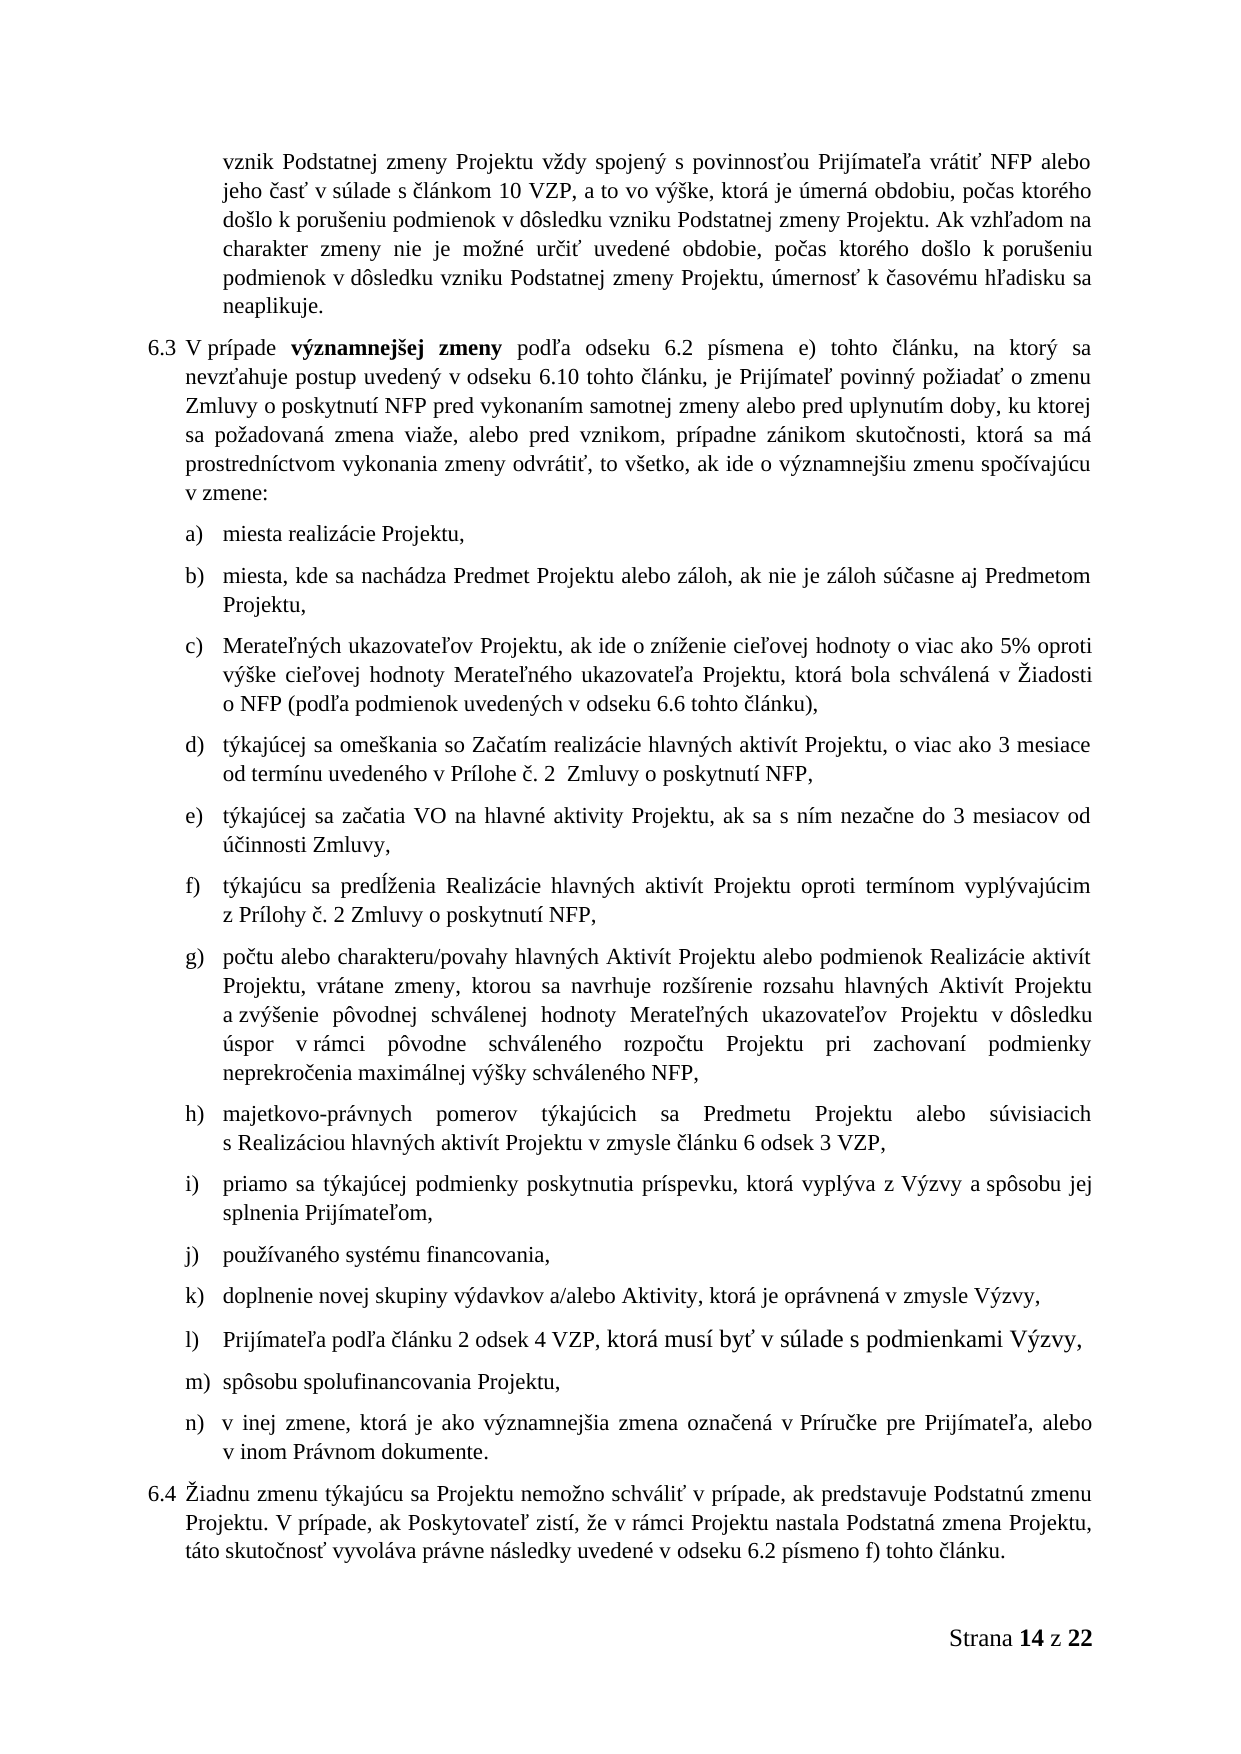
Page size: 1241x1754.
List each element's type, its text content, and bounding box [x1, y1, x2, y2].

list Prijímateľa podľa článku 2 odsek 4 VZP, ktorá musí byť v súlade s podmienkami Výzvy, [185, 1324, 1092, 1352]
list miesta realizácie Projektu, [185, 520, 1092, 547]
list majetkovo-právnych pomerov týkajúcich sa Predmetu Projektu alebo súvisiacich s Realizáciou hlavných aktivít Projektu v zmysle článku 6 odsek 3 VZP, [185, 1100, 1092, 1155]
list Merateľných ukazovateľov Projektu, ak ide o zníženie cieľovej hodnoty o viac ako 5% oproti výške cieľovej hodnoty Merateľného ukazovateľa Projektu, ktorá bola schválená v Žiadosti o NFP (podľa podmienok uvedených v odseku 6.6 tohto článku), [185, 632, 1092, 716]
list spôsobu spolufinancovania Projektu, [185, 1368, 1092, 1394]
list doplnenie novej skupiny výdavkov a/alebo Aktivity, ktorá je oprávnená v zmysle Výzvy, [185, 1282, 1092, 1309]
list V prípade významnejšej zmeny podľa odseku 6.2 písmena e) tohto článku, na ktorý sa nevzťahuje postup uvedený v odseku 6.10 tohto článku, je Prijímateľ povinný požiadať o zmenu Zmluvy o poskytnutí NFP pred vykonaním samotnej zmeny alebo pred uplynutím doby, ku ktorej sa požadovaná zmena viaže, alebo pred vznikom, prípadne zánikom skutočnosti, ktorá sa má prostredníctvom vykonania zmeny odvrátiť, to všetko, ak ide o významnejšiu zmenu spočívajúcu v zmene: [148, 334, 1092, 505]
list miesta, kde sa nachádza Predmet Projektu alebo záloh, ak nie je záloh súčasne aj Predmetom Projektu, [185, 562, 1092, 617]
list týkajúcej sa omeškania so Začatím realizácie hlavných aktivít Projektu, o viac ako 3 mesiace od termínu uvedeného v Prílohe č. 2 Zmluvy o poskytnutí NFP, [185, 731, 1092, 787]
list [148, 148, 1092, 319]
list počtu alebo charakteru/povahy hlavných Aktivít Projektu alebo podmienok Realizácie aktivít Projektu, vrátane zmeny, ktorou sa navrhuje rozšírenie rozsahu hlavných Aktivít Projektu a zvýšenie pôvodnej schválenej hodnoty Merateľných ukazovateľov Projektu v dôsledku úspor v rámci pôvodne schváleného rozpočtu Projektu pri zachovaní podmienky neprekročenia maximálnej výšky schváleného NFP, [185, 943, 1092, 1085]
list týkajúcu sa predĺženia Realizácie hlavných aktivít Projektu oproti termínom vyplývajúcim z Prílohy č. 2 Zmluvy o poskytnutí NFP, [185, 872, 1092, 928]
list používaného systému financovania, [185, 1241, 1092, 1267]
list v inej zmene, ktorá je ako významnejšia zmena označená v Príručke pre Prijímateľa, alebo v inom Právnom dokumente. [185, 1409, 1092, 1464]
list Žiadnu zmenu týkajúcu sa Projektu nemožno schváliť v prípade, ak predstavuje Podstatnú zmenu Projektu. V prípade, ak Poskytovateľ zistí, že v rámci Projektu nastala Podstatná zmena Projektu, táto skutočnosť vyvoláva právne následky uvedené v odseku 6.2 písmeno f) tohto článku. [148, 1480, 1092, 1564]
list týkajúcej sa začatia VO na hlavné aktivity Projektu, ak sa s ním nezačne do 3 mesiacov od účinnosti Zmluvy, [185, 802, 1092, 857]
list priamo sa týkajúcej podmienky poskytnutia príspevku, ktorá vyplýva z Výzvy a spôsobu jej splnenia Prijímateľom, [185, 1170, 1092, 1226]
